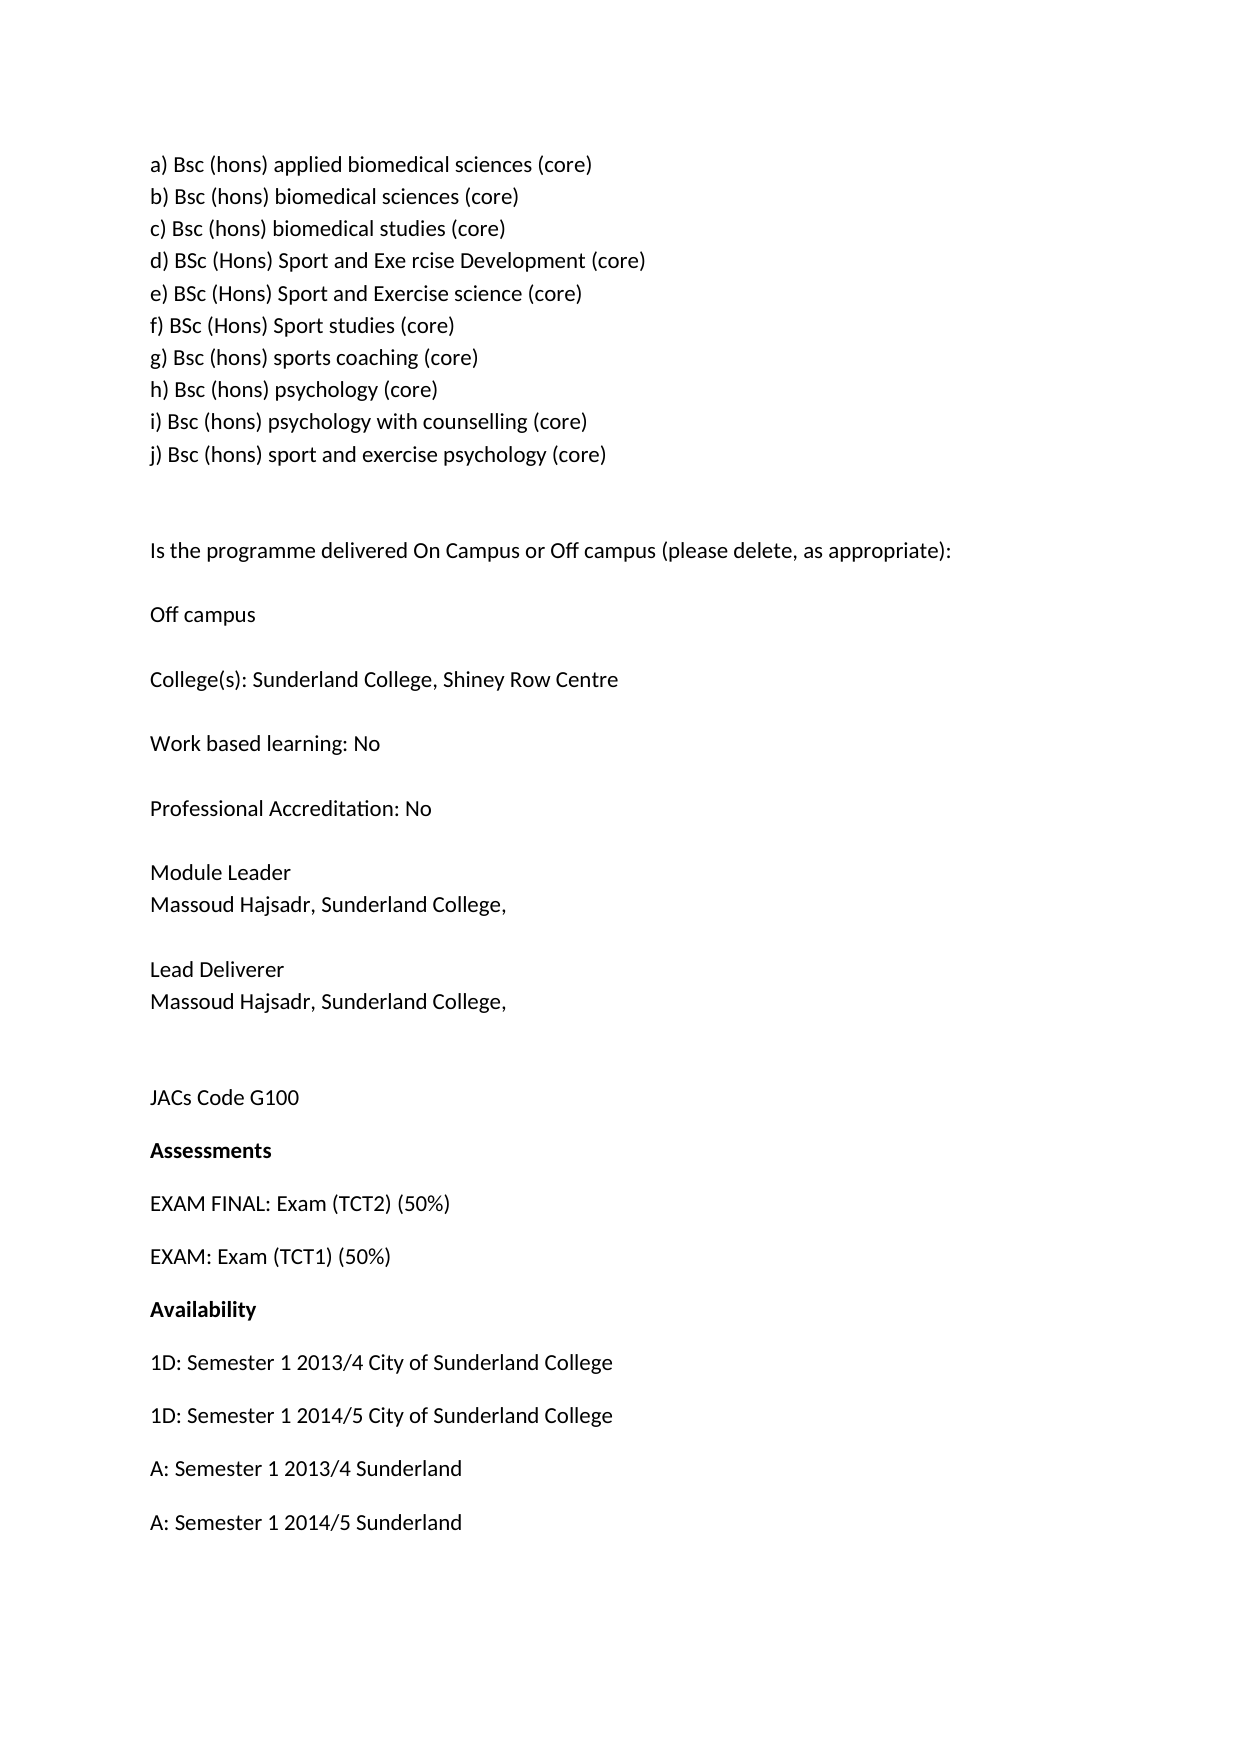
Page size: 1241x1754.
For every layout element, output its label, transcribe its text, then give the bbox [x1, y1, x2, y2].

text 1D: Semester 1 2014/5 City of Sunderland College [150, 1402, 1090, 1429]
text Availability [150, 1296, 1090, 1323]
text A: Semester 1 2013/4 Sunderland [150, 1454, 1090, 1483]
text EXAM: Exam (TCT1) (50%) [150, 1242, 1090, 1271]
text 1D: Semester 1 2013/4 City of Sunderland College [150, 1348, 1090, 1377]
text Assessments [150, 1136, 1090, 1164]
text A: Semester 1 2014/5 Sunderland [150, 1508, 1090, 1536]
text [150, 150, 1090, 1111]
text EXAM FINAL: Exam (TCT2) (50%) [150, 1189, 1090, 1217]
